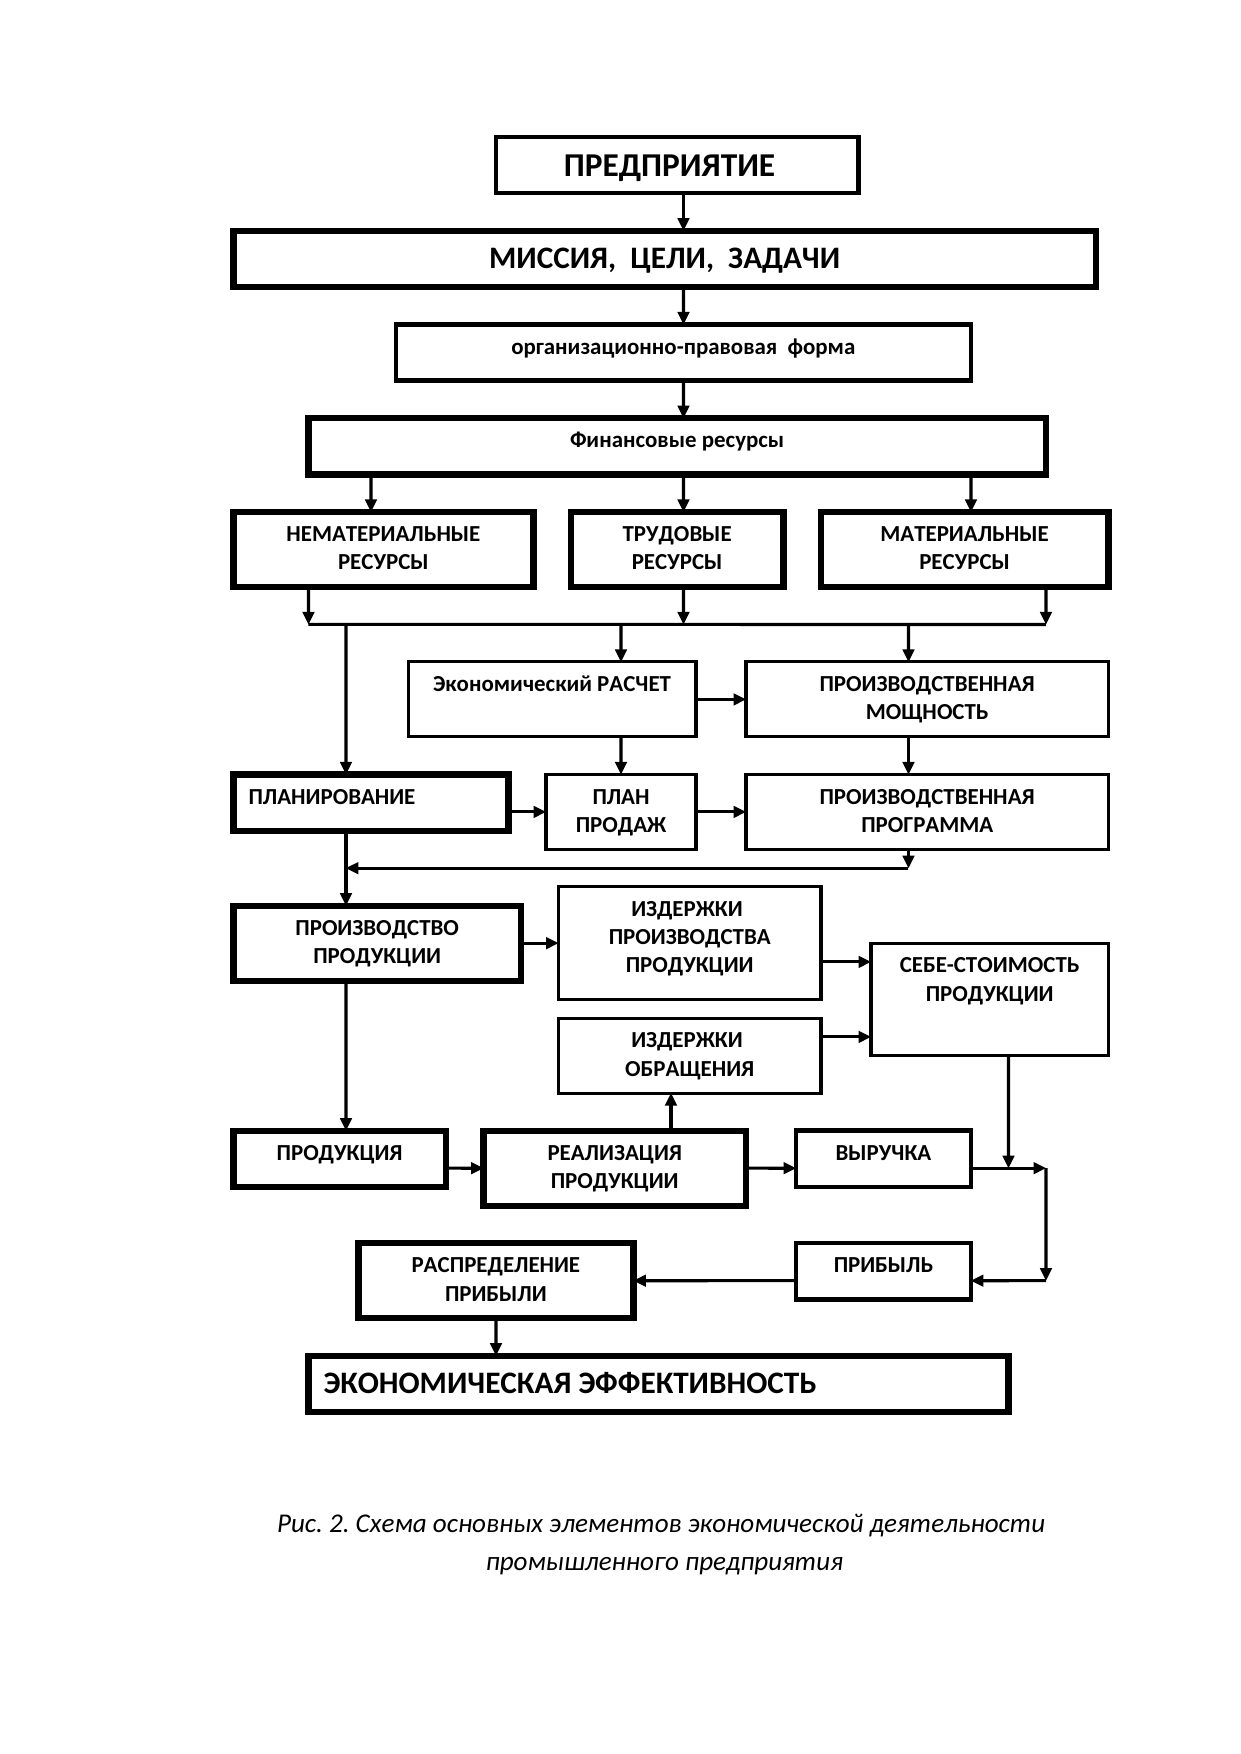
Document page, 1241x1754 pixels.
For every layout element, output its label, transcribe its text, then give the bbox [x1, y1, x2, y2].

text Рис. 2. Схема основных элементов экономической деятельности промышленного предприятия [177, 1506, 1152, 1577]
